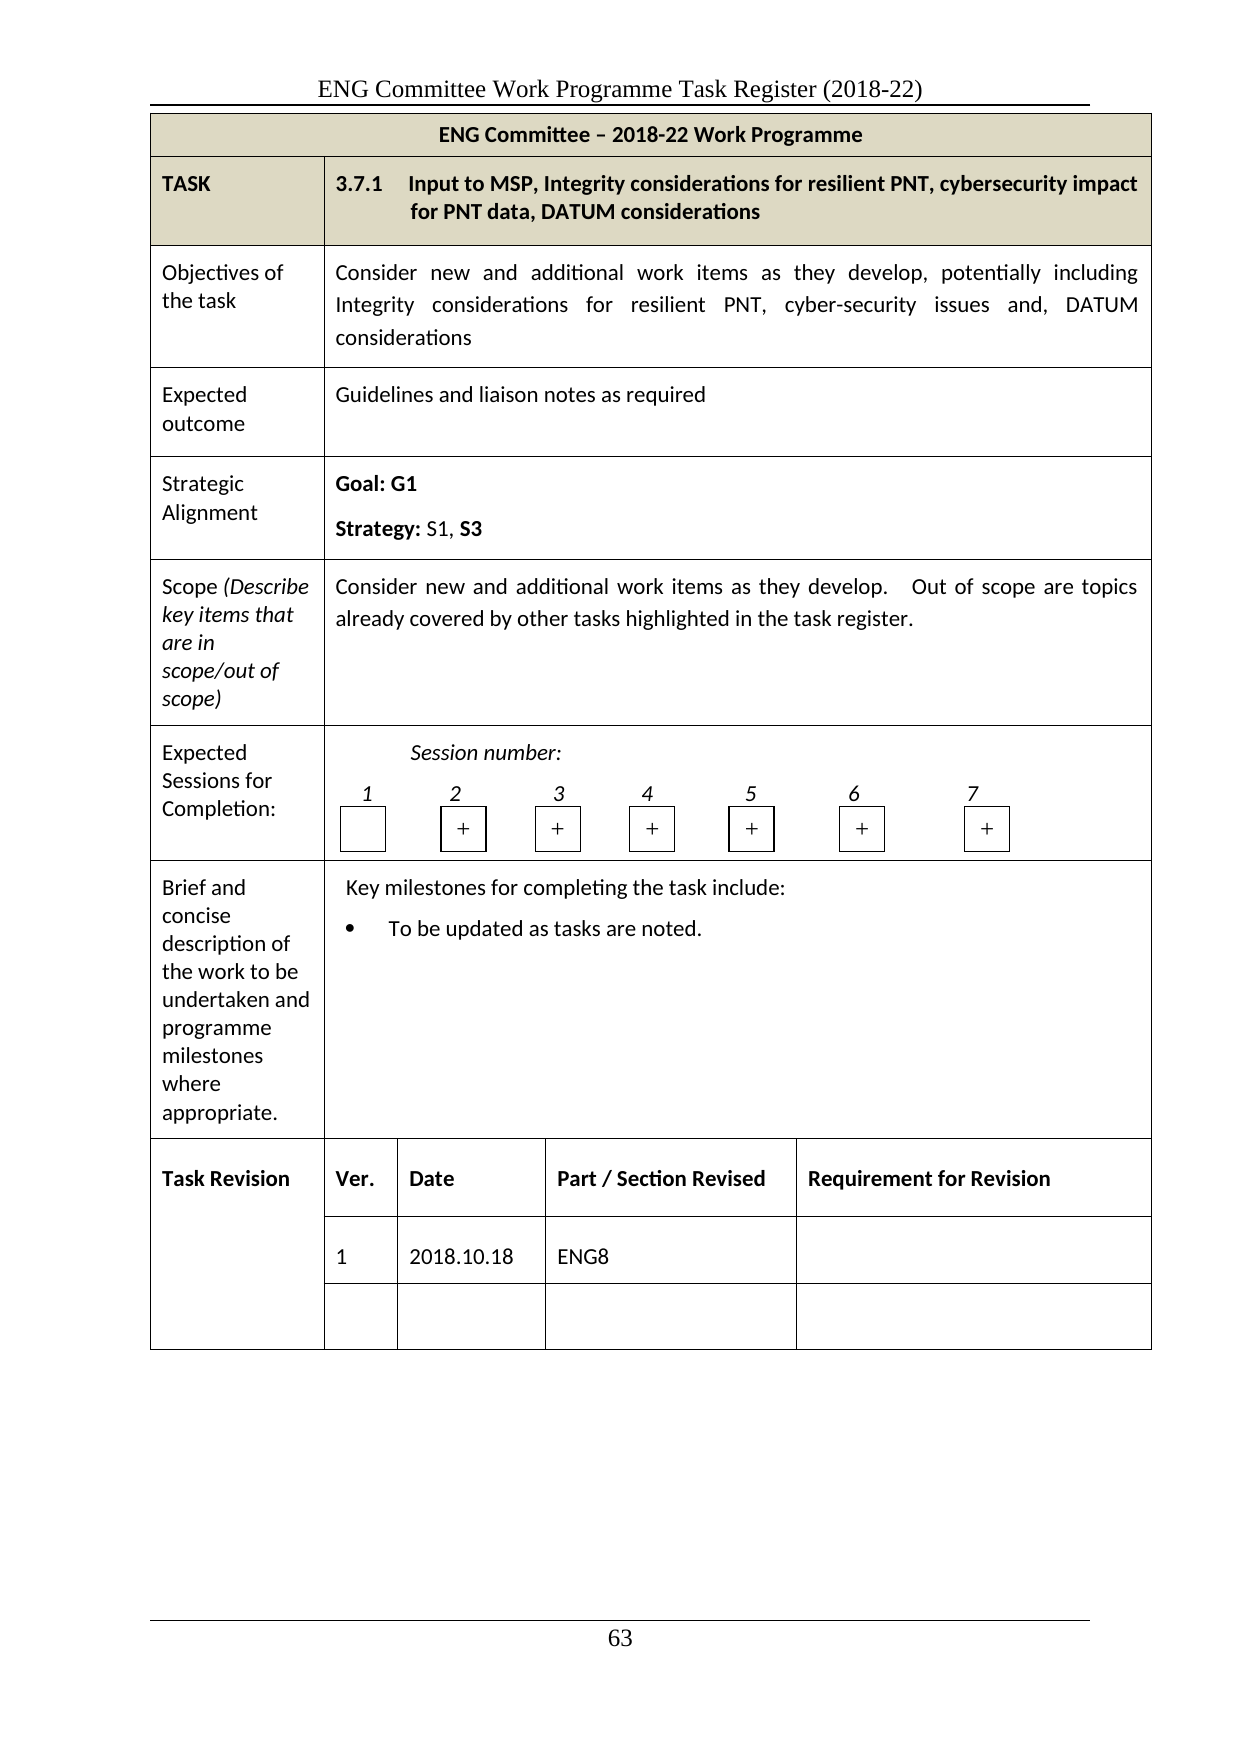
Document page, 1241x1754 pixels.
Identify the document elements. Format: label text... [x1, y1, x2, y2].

table_cell Requirement for Revision [797, 1139, 1151, 1216]
table_cell Date [398, 1139, 545, 1216]
table_cell Task Revision [151, 1139, 324, 1349]
table_cell 3.7.1 Input to MSP, Integrity considerations for resilient PNT, cybersecurity impact for PNT data, DATUM considerations [325, 157, 1151, 245]
table_cell Ver. [325, 1139, 397, 1216]
table_cell [797, 1284, 1151, 1349]
table_cell [398, 1284, 545, 1349]
table_cell Scope (Describe key items that are in scope/out of scope) [151, 560, 324, 725]
table_header ENG Committee – 2018-22 Work Programme [151, 114, 1151, 156]
table_cell [546, 1284, 796, 1349]
table_cell ENG8 [546, 1217, 796, 1282]
table_cell Key milestones for completing the task include: To be updated as tasks are noted. [325, 861, 1151, 1138]
table_cell Expected outcome [151, 368, 324, 456]
table_cell [325, 1284, 397, 1349]
table_cell 2018.10.18 [398, 1217, 545, 1282]
table_cell TASK [151, 157, 324, 245]
table_cell Consider new and additional work items as they develop. Out of scope are topics already covered by other tasks highlighted in the task register. [325, 560, 1151, 725]
table_cell Goal: G1 Strategy: S1, S3 [325, 457, 1151, 559]
table_cell Strategic Alignment [151, 457, 324, 559]
table_cell Objectives of the task [151, 246, 324, 367]
table_cell Consider new and additional work items as they develop, potentially including Integrity considerations for resilient PNT, cyber-security issues and, DATUM considerations [325, 246, 1151, 367]
table_cell [797, 1217, 1151, 1282]
table_cell Guidelines and liaison notes as required [325, 368, 1151, 456]
table_cell 1 [325, 1217, 397, 1282]
table_cell Session number: 1 2 3 4 5 6 7 [325, 726, 1151, 860]
table_cell Part / Section Revised [546, 1139, 796, 1216]
table_cell Expected Sessions for Completion: [151, 726, 324, 860]
table_cell Brief and concise description of the work to be undertaken and programme milestones where appropriate. [151, 861, 324, 1138]
